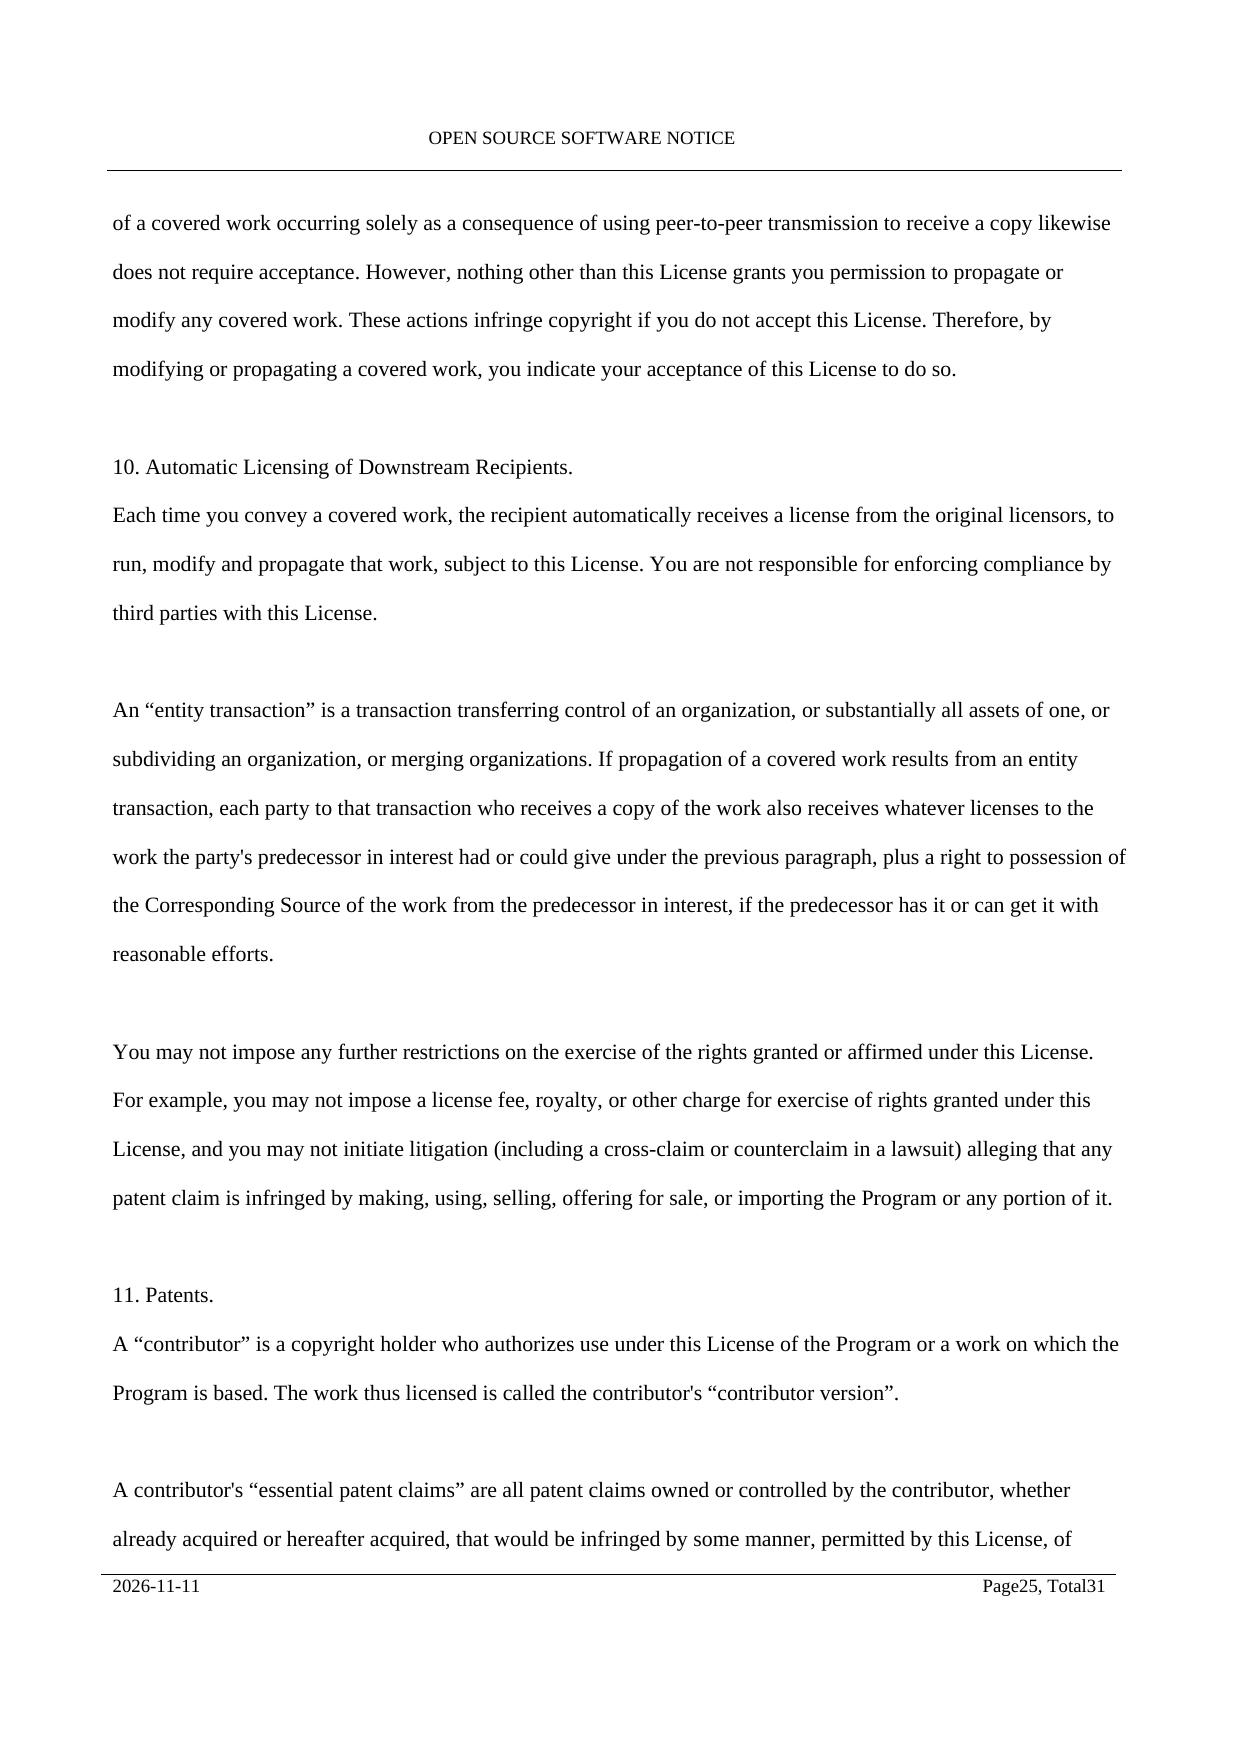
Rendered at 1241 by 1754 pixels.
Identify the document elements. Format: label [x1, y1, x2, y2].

text [112, 206, 1128, 1555]
